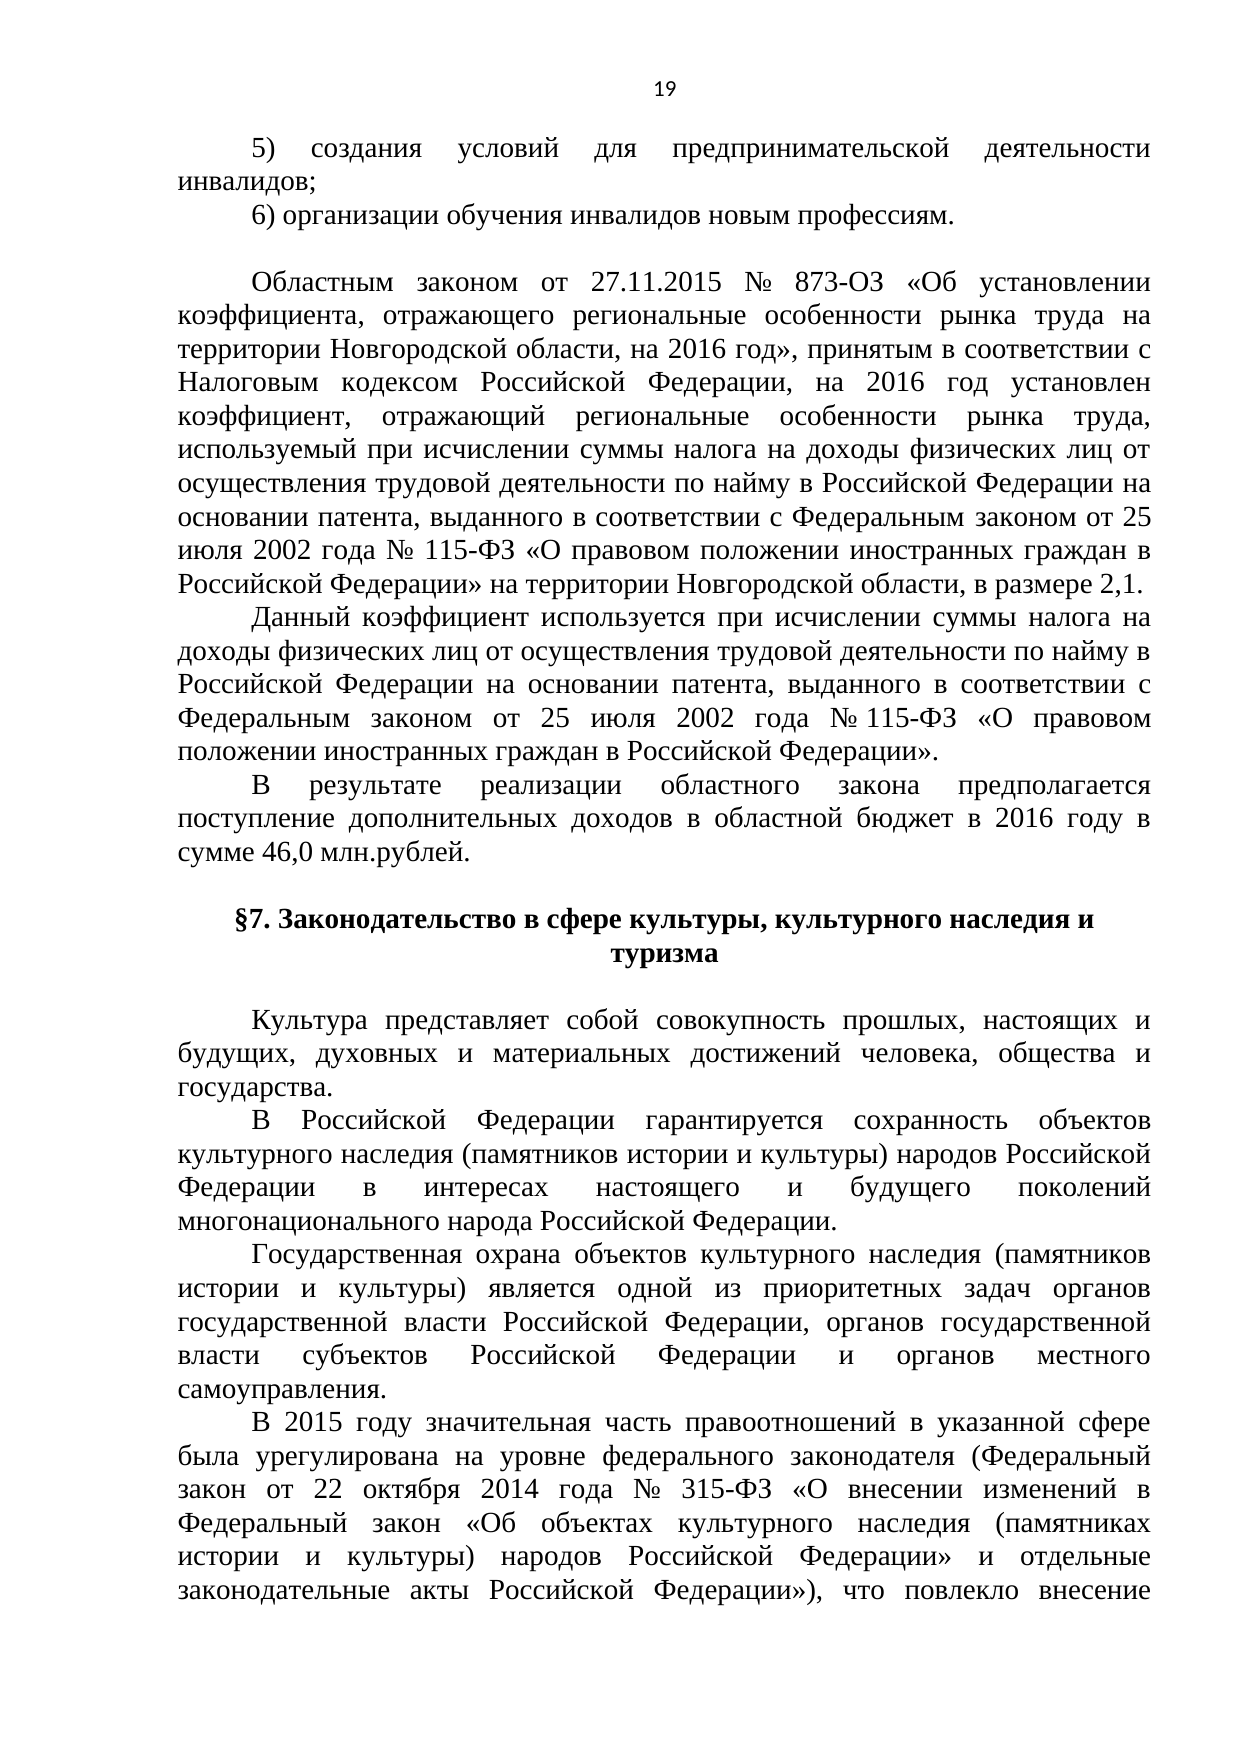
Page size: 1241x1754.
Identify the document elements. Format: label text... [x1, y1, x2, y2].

text §7. Законодательство в сфере культуры, культурного наследия и [177, 901, 1152, 935]
text В результате реализации областного закона предполагается поступление дополнительных доходов в областной бюджет в 2016 году в сумме 46,0 млн.рублей. [177, 767, 1152, 868]
text Данный коэффициент используется при исчислении суммы налога на доходы физических лиц от осуществления трудовой деятельности по найму в Российской Федерации на основании патента, выданного в соответствии с Федеральным законом от 25 июля 2002 года № 115-ФЗ «О правовом положении иностранных граждан в Российской Федерации». [177, 599, 1152, 767]
text Областным законом от 27.11.2015 № 873-ОЗ «Об установлении коэффициента, отражающего региональные особенности рынка труда на территории Новгородской области, на 2016 год», принятым в соответствии с Налоговым кодексом Российской Федерации, на 2016 год установлен коэффициент, отражающий региональные особенности рынка труда, используемый при исчислении суммы налога на доходы физических лиц от осуществления трудовой деятельности по найму в Российской Федерации на основании патента, выданного в соответствии с Федеральным законом от 25 июля 2002 года № 115-ФЗ «О правовом положении иностранных граждан в Российской Федерации» на территории Новгородской области, в размере 2,1. [177, 264, 1152, 599]
text Культура представляет собой совокупность прошлых, настоящих и будущих, духовных и материальных достижений человека, общества и государства. [177, 1002, 1152, 1102]
text 6) организации обучения инвалидов новым профессиям. [177, 197, 1152, 230]
text Государственная охрана объектов культурного наследия (памятников истории и культуры) является одной из приоритетных задач органов государственной власти Российской Федерации, органов государственной власти субъектов Российской Федерации и органов местного самоуправления. [177, 1237, 1152, 1404]
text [177, 1404, 1152, 1606]
text туризма [177, 935, 1152, 968]
text 5) создания условий для предпринимательской деятельности инвалидов; [177, 130, 1152, 197]
text В Российской Федерации гарантируется сохранность объектов культурного наследия (памятников истории и культуры) народов Российской Федерации в интересах настоящего и будущего поколений многонационального народа Российской Федерации. [177, 1102, 1152, 1237]
